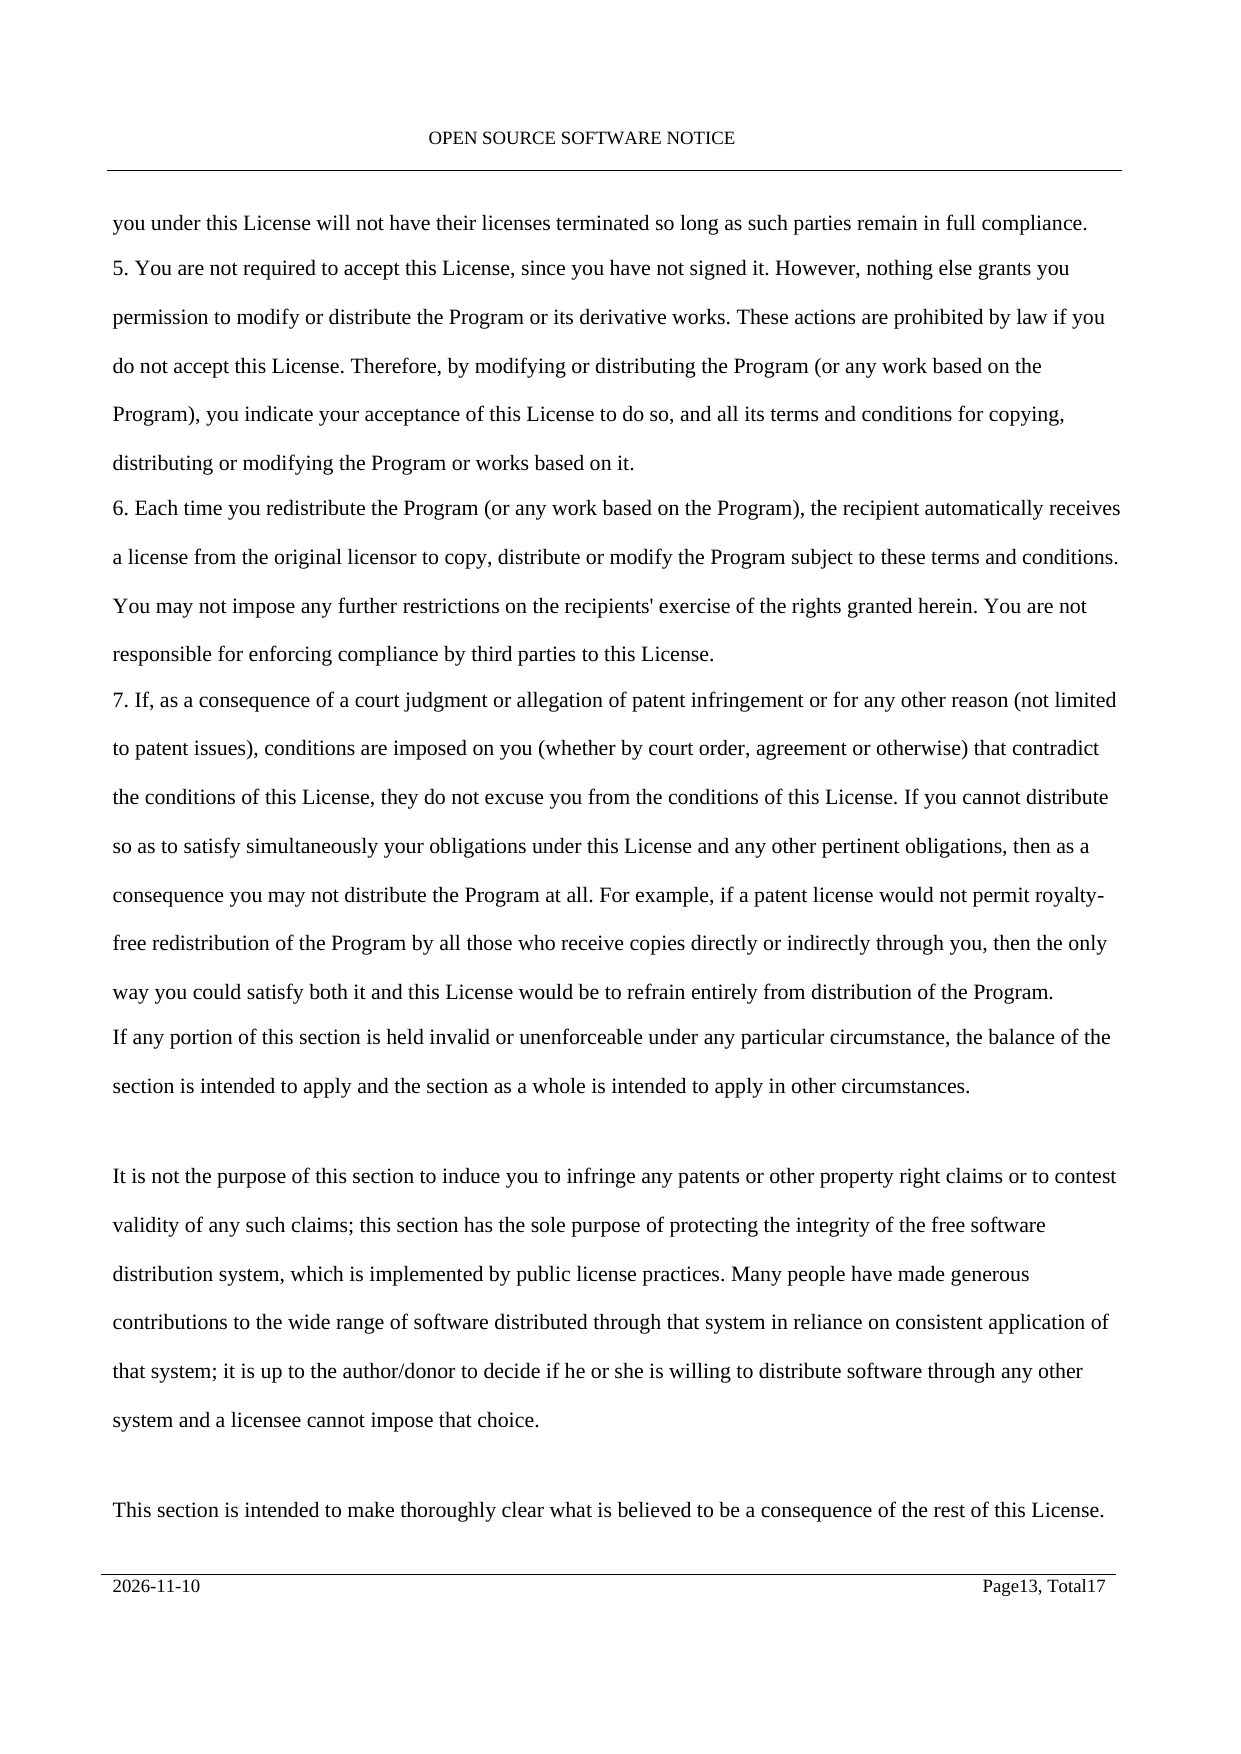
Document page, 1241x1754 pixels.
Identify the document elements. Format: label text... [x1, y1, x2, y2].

text If any portion of this section is held invalid or unenforceable under any particular circumstance, the balance of the section is intended to apply and the section as a whole is intended to apply in other circumstances. [112, 1021, 1128, 1102]
text 7. If, as a consequence of a court judgment or allegation of patent infringement or for any other reason (not limited to patent issues), conditions are imposed on you (whether by court order, agreement or otherwise) that contradict the conditions of this License, they do not excuse you from the conditions of this License. If you cannot distribute so as to satisfy simultaneously your obligations under this License and any other pertinent obligations, then as a consequence you may not distribute the Program at all. For example, if a patent license would not permit royalty-free redistribution of the Program by all those who receive copies directly or indirectly through you, then the only way you could satisfy both it and this License would be to refrain entirely from distribution of the Program. [112, 683, 1128, 1008]
text It is not the purpose of this section to induce you to infringe any patents or other property right claims or to contest validity of any such claims; this section has the sole purpose of protecting the integrity of the free software distribution system, which is implemented by public license practices. Many people have made generous contributions to the wide range of software distributed through that system in reliance on consistent application of that system; it is up to the author/donor to decide if he or she is willing to distribute software through any other system and a licensee cannot impose that choice. [112, 1159, 1128, 1436]
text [112, 206, 1128, 239]
text 5. You are not required to accept this License, since you have not signed it. However, nothing else grants you permission to modify or distribute the Program or its derivative works. These actions are prohibited by law if you do not accept this License. Therefore, by modifying or distributing the Program (or any work based on the Program), you indicate your acceptance of this License to do so, and all its terms and conditions for copying, distributing or modifying the Program or works based on it. [112, 251, 1128, 479]
text This section is intended to make thoroughly clear what is believed to be a consequence of the rest of this License. [112, 1493, 1128, 1526]
text 6. Each time you redistribute the Program (or any work based on the Program), the recipient automatically receives a license from the original licensor to copy, distribute or modify the Program subject to these terms and conditions. You may not impose any further restrictions on the recipients' exercise of the rights granted herein. You are not responsible for enforcing compliance by third parties to this License. [112, 492, 1128, 670]
